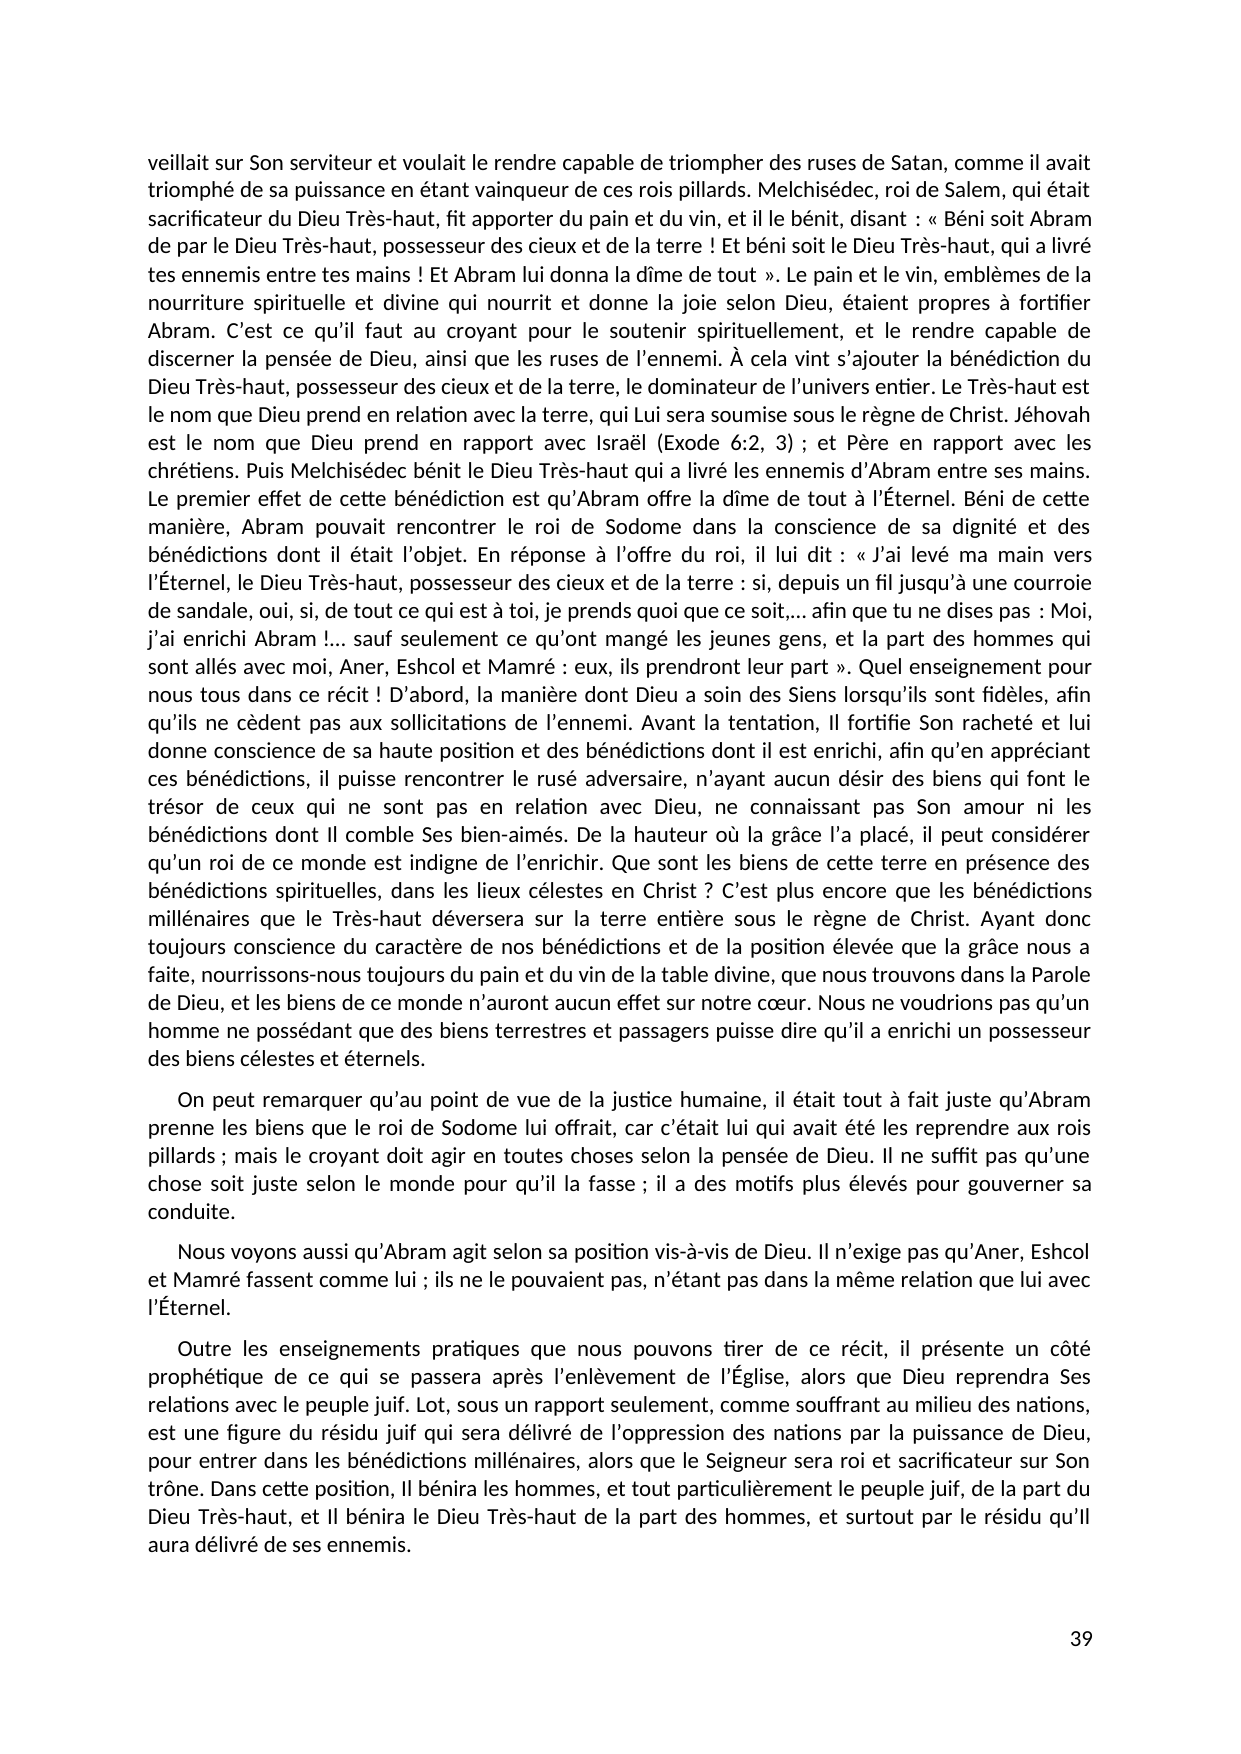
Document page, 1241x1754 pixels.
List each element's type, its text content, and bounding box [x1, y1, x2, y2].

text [148, 148, 1093, 1072]
text On peut remarquer qu’au point de vue de la justice humaine, il était tout à fait juste qu’Abram prenne les biens que le roi de Sodome lui offrait, car c’était lui qui avait été les reprendre aux rois pillards ; mais le croyant doit agir en toutes choses selon la pensée de Dieu. Il ne suffit pas qu’une chose soit juste selon le monde pour qu’il la fasse ; il a des motifs plus élevés pour gouverner sa conduite. [148, 1085, 1093, 1225]
text Outre les enseignements pratiques que nous pouvons tirer de ce récit, il présente un côté prophétique de ce qui se passera après l’enlèvement de l’Église, alors que Dieu reprendra Ses relations avec le peuple juif. Lot, sous un rapport seulement, comme souffrant au milieu des nations, est une figure du résidu juif qui sera délivré de l’oppression des nations par la puissance de Dieu, pour entrer dans les bénédictions millénaires, alors que le Seigneur sera roi et sacrificateur sur Son trône. Dans cette position, Il bénira les hommes, et tout particulièrement le peuple juif, de la part du Dieu Très-haut, et Il bénira le Dieu Très-haut de la part des hommes, et surtout par le résidu qu’Il aura délivré de ses ennemis. [148, 1334, 1093, 1558]
text Nous voyons aussi qu’Abram agit selon sa position vis-à-vis de Dieu. Il n’exige pas qu’Aner, Eshcol et Mamré fassent comme lui ; ils ne le pouvaient pas, n’étant pas dans la même relation que lui avec l’Éternel. [148, 1237, 1093, 1321]
